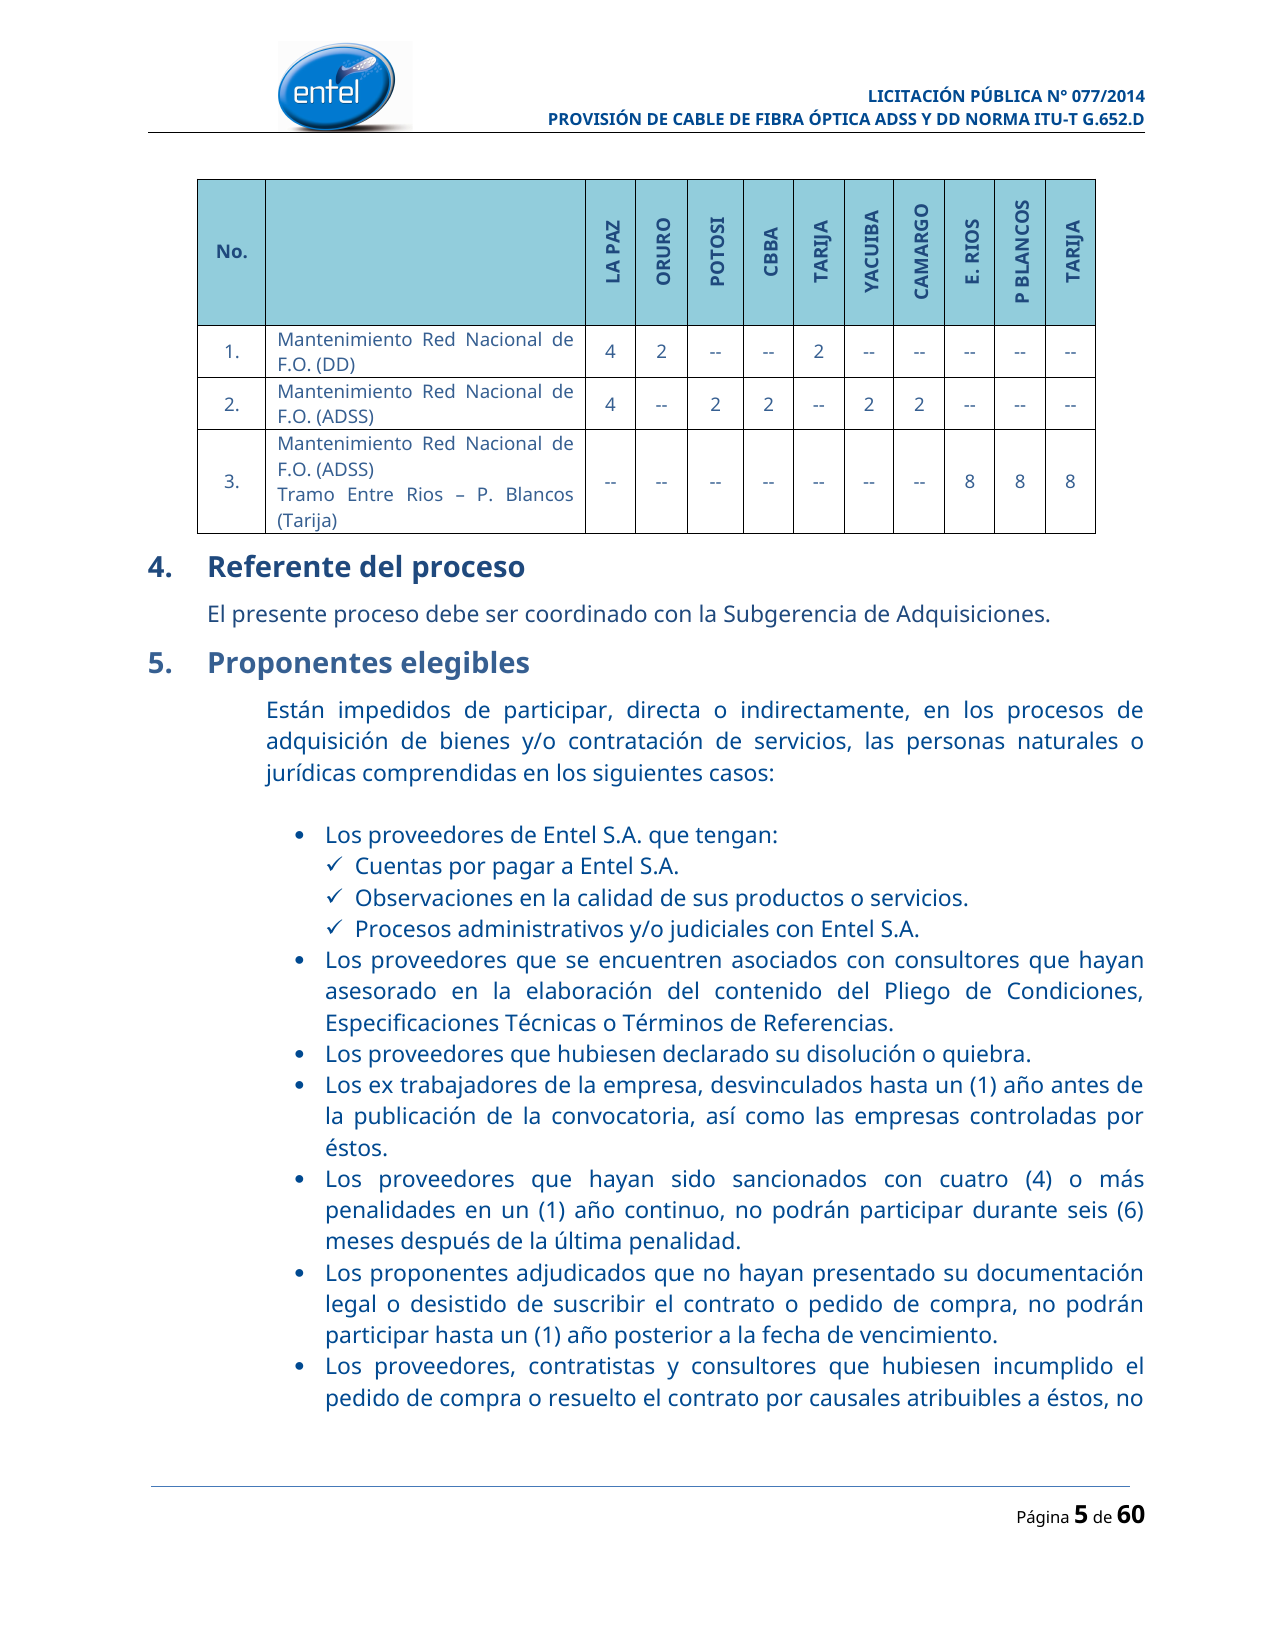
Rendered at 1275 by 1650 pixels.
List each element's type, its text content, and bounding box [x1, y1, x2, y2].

table_cell -- [688, 326, 743, 377]
list Proponentes elegibles [148, 642, 1145, 682]
table_cell 8 [1046, 430, 1095, 532]
table_cell -- [744, 430, 793, 532]
text El presente proceso debe ser coordinado con la Subgerencia de Adquisiciones. [207, 598, 1145, 629]
table_header Ítem No. [198, 180, 265, 325]
picture [277, 41, 413, 132]
table_cell 2 [794, 326, 844, 377]
table_header NECESIDAD [266, 180, 585, 325]
table_cell Mantenimiento Red Nacional de F.O. (ADSS) [266, 378, 585, 429]
table_cell -- [995, 326, 1045, 377]
list Los proveedores que hubiesen declarado su disolución o quiebra. [295, 1038, 1145, 1069]
table_cell -- [688, 430, 743, 532]
table_cell -- [744, 326, 793, 377]
table_cell E. RIOS [945, 180, 994, 325]
list Observaciones en la calidad de sus productos o servicios. [325, 882, 1145, 913]
table_cell YACUIBA [845, 180, 893, 325]
table_cell -- [845, 430, 893, 532]
table_cell -- [794, 378, 844, 429]
table_cell LA PAZ [586, 180, 635, 325]
table_cell P BLANCOS [995, 180, 1045, 325]
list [295, 1350, 1145, 1413]
list Los proveedores de Entel S.A. que tengan: [295, 819, 1145, 850]
list Los proveedores que se encuentren asociados con consultores que hayan asesorado en la elaboración del contenido del Pliego de Condiciones, Especificaciones Técnicas o Términos de Referencias. [295, 944, 1145, 1038]
table_cell 1. [198, 326, 265, 377]
table_cell Mantenimiento Red Nacional de F.O. (ADSS) Tramo Entre Rios – P. Blancos (Tarija) [266, 430, 585, 532]
list Los proponentes adjudicados que no hayan presentado su documentación legal o desistido de suscribir el contrato o pedido de compra, no podrán participar hasta un (1) año posterior a la fecha de vencimiento. [295, 1257, 1145, 1350]
table_cell CAMARGO [894, 180, 944, 325]
table_cell 4 [586, 326, 635, 377]
table_cell 2 [744, 378, 793, 429]
table_cell -- [586, 430, 635, 532]
table_cell 2 [894, 378, 944, 429]
table_cell CBBA [744, 180, 793, 325]
list Procesos administrativos y/o judiciales con Entel S.A. [325, 913, 1145, 944]
table_cell Mantenimiento Red Nacional de F.O. (DD) [266, 326, 585, 377]
table_cell 8 [945, 430, 994, 532]
table_cell -- [636, 378, 687, 429]
table_cell -- [995, 378, 1045, 429]
list Referente del proceso [148, 546, 1145, 586]
text Están impedidos de participar, directa o indirectamente, en los procesos de adquisición de bienes y/o contratación de servicios, las personas naturales o jurídicas comprendidas en los siguientes casos: [266, 694, 1145, 788]
table_cell 2 [636, 326, 687, 377]
table_cell 2. [198, 378, 265, 429]
table_cell ORURO [636, 180, 687, 325]
table_cell 2 [845, 378, 893, 429]
table_cell -- [636, 430, 687, 532]
table_cell -- [945, 326, 994, 377]
table_cell 4 [586, 378, 635, 429]
list Cuentas por pagar a Entel S.A. [325, 850, 1145, 882]
table_cell -- [794, 430, 844, 532]
table_cell TARIJA [794, 180, 844, 325]
table_cell -- [894, 326, 944, 377]
table_cell 2 [688, 378, 743, 429]
table_cell 8 [995, 430, 1045, 532]
table_cell TARIJA [1046, 180, 1095, 325]
table_cell -- [845, 326, 893, 377]
table_cell -- [894, 430, 944, 532]
list Los ex trabajadores de la empresa, desvinculados hasta un (1) año antes de la publicación de la convocatoria, así como las empresas controladas por éstos. [295, 1069, 1145, 1163]
list Los proveedores que hayan sido sancionados con cuatro (4) o más penalidades en un (1) año continuo, no podrán participar durante seis (6) meses después de la última penalidad. [295, 1163, 1145, 1257]
table_cell POTOSI [688, 180, 743, 325]
table_cell 3. [198, 430, 265, 532]
table_cell -- [1046, 378, 1095, 429]
table_cell -- [945, 378, 994, 429]
table_cell -- [1046, 326, 1095, 377]
